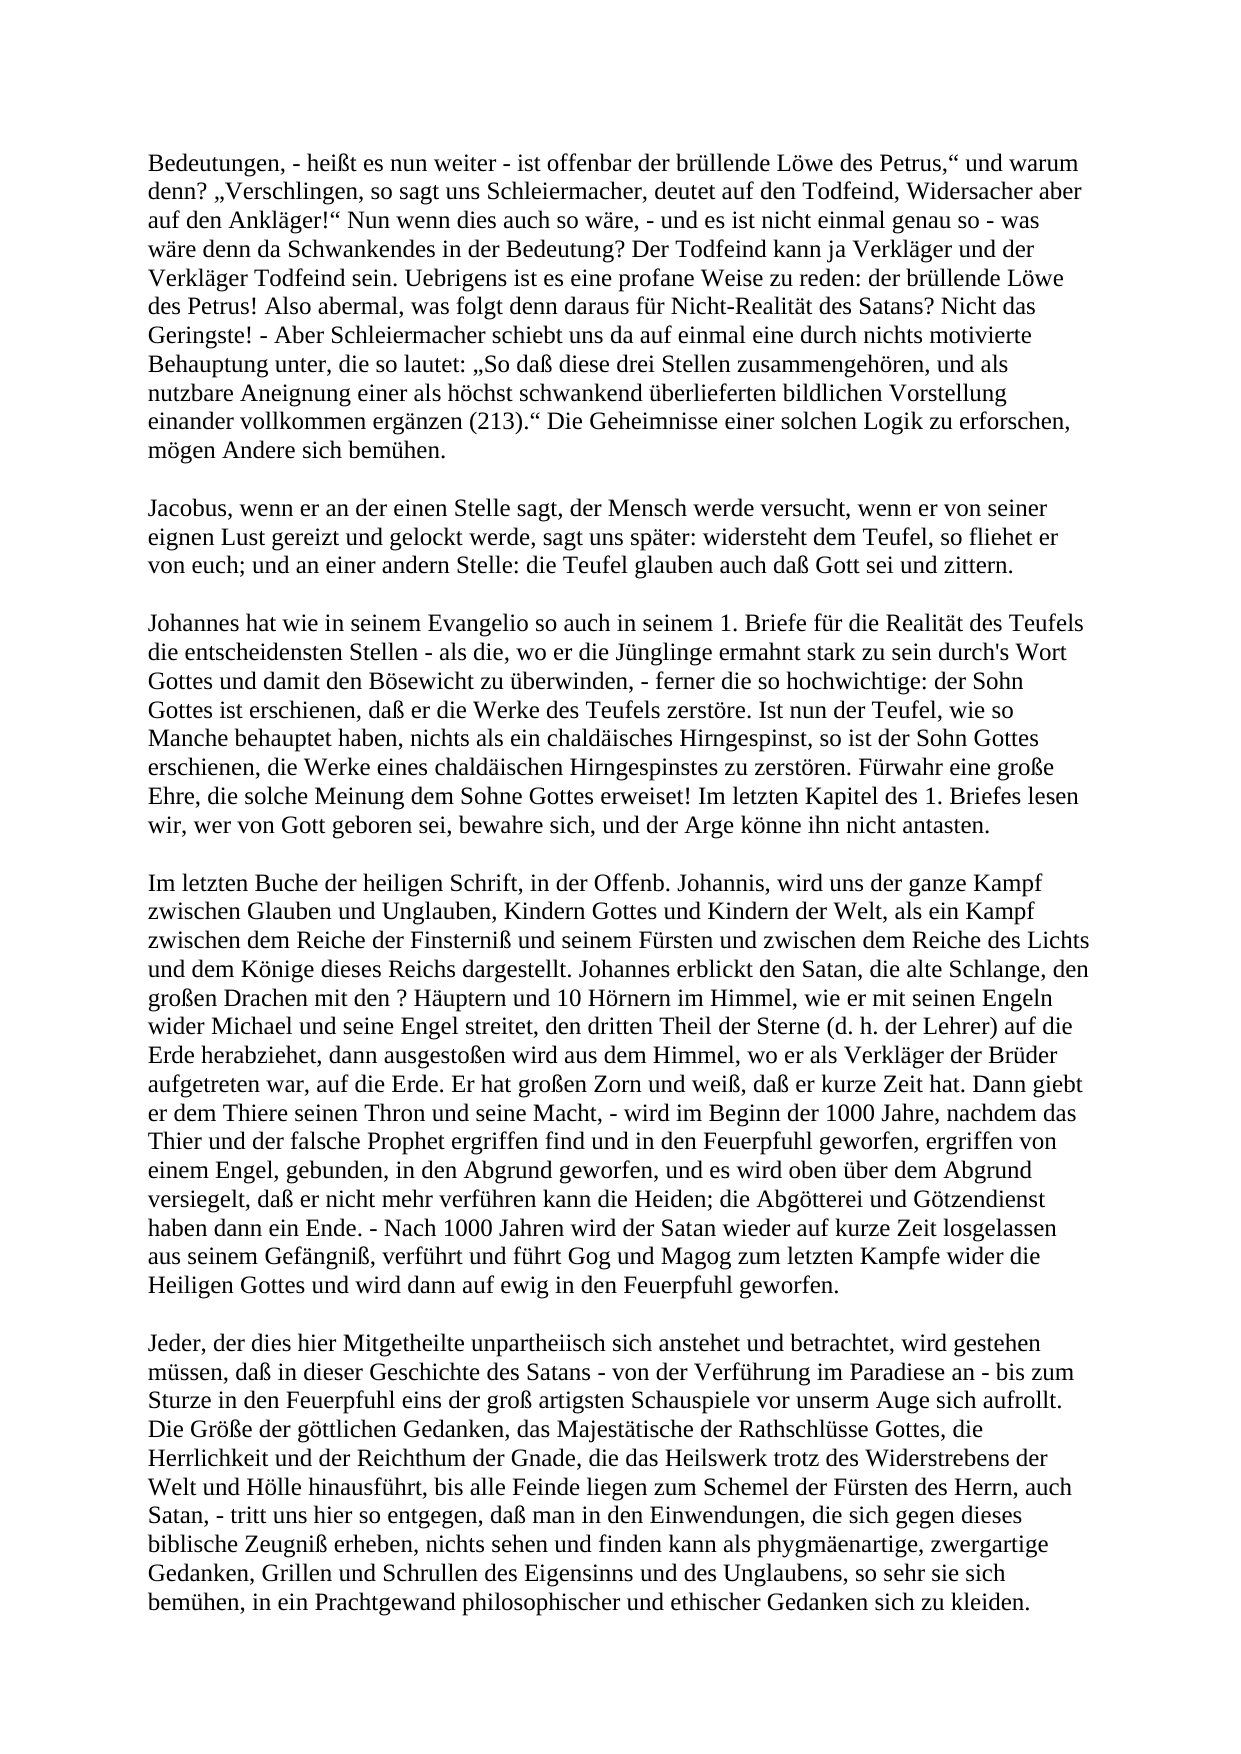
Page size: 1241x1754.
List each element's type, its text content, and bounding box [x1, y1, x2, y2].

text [148, 148, 1093, 464]
text Im letzten Buche der heiligen Schrift, in der Offenb. Johannis, wird uns der ganze Kampf zwischen Glauben und Unglauben, Kindern Gottes und Kindern der Welt, als ein Kampf zwischen dem Reiche der Finsterniß und seinem Fürsten und zwischen dem Reiche des Lichts und dem Könige dieses Reichs dargestellt. Johannes erblickt den Satan, die alte Schlange, den großen Drachen mit den ? Häuptern und 10 Hörnern im Himmel, wie er mit seinen Engeln wider Michael und seine Engel streitet, den dritten Theil der Sterne (d. h. der Lehrer) auf die Erde herabziehet, dann ausgestoßen wird aus dem Himmel, wo er als Verkläger der Brüder aufgetreten war, auf die Erde. Er hat großen Zorn und weiß, daß er kurze Zeit hat. Dann giebt er dem Thiere seinen Thron und seine Macht, - wird im Beginn der 1000 Jahre, nachdem das Thier und der falsche Prophet ergriffen find und in den Feuerpfuhl geworfen, ergriffen von einem Engel, gebunden, in den Abgrund geworfen, und es wird oben über dem Abgrund versiegelt, daß er nicht mehr verführen kann die Heiden; die Abgötterei und Götzendienst haben dann ein Ende. - Nach 1000 Jahren wird der Satan wieder auf kurze Zeit losgelassen aus seinem Gefängniß, verführt und führt Gog und Magog zum letzten Kampfe wider die Heiligen Gottes und wird dann auf ewig in den Feuerpfuhl geworfen. [148, 868, 1093, 1299]
text Jacobus, wenn er an der einen Stelle sagt, der Mensch werde versucht, wenn er von seiner eignen Lust gereizt und gelockt werde, sagt uns später: widersteht dem Teufel, so fliehet er von euch; und an einer andern Stelle: die Teufel glauben auch daß Gott sei und zittern. [148, 493, 1093, 579]
text Johannes hat wie in seinem Evangelio so auch in seinem 1. Briefe für die Realität des Teufels die entscheidensten Stellen - als die, wo er die Jünglinge ermahnt stark zu sein durch's Wort Gottes und damit den Bösewicht zu überwinden, - ferner die so hochwichtige: der Sohn Gottes ist erschienen, daß er die Werke des Teufels zerstöre. Ist nun der Teufel, wie so Manche behauptet haben, nichts als ein chaldäisches Hirngespinst, so ist der Sohn Gottes erschienen, die Werke eines chaldäischen Hirngespinstes zu zerstören. Fürwahr eine große Ehre, die solche Meinung dem Sohne Gottes erweiset! Im letzten Kapitel des 1. Briefes lesen wir, wer von Gott geboren sei, bewahre sich, und der Arge könne ihn nicht antasten. [148, 608, 1093, 838]
text Jeder, der dies hier Mitgetheilte unpartheiisch sich anstehet und betrachtet, wird gestehen müssen, daß in dieser Geschichte des Satans - von der Verführung im Paradiese an - bis zum Sturze in den Feuerpfuhl eins der groß artigsten Schauspiele vor unserm Auge sich aufrollt. Die Größe der göttlichen Gedanken, das Majestätische der Rathschlüsse Gottes, die Herrlichkeit und der Reichthum der Gnade, die das Heilswerk trotz des Widerstrebens der Welt und Hölle hinausführt, bis alle Feinde liegen zum Schemel der Fürsten des Herrn, auch Satan, - tritt uns hier so entgegen, daß man in den Einwendungen, die sich gegen dieses biblische Zeugniß erheben, nichts sehen und finden kann als phygmäenartige, zwergartige Gedanken, Grillen und Schrullen des Eigensinns und des Unglaubens, so sehr sie sich bemühen, in ein Prachtgewand philosophischer und ethischer Gedanken sich zu kleiden. [148, 1328, 1093, 1616]
